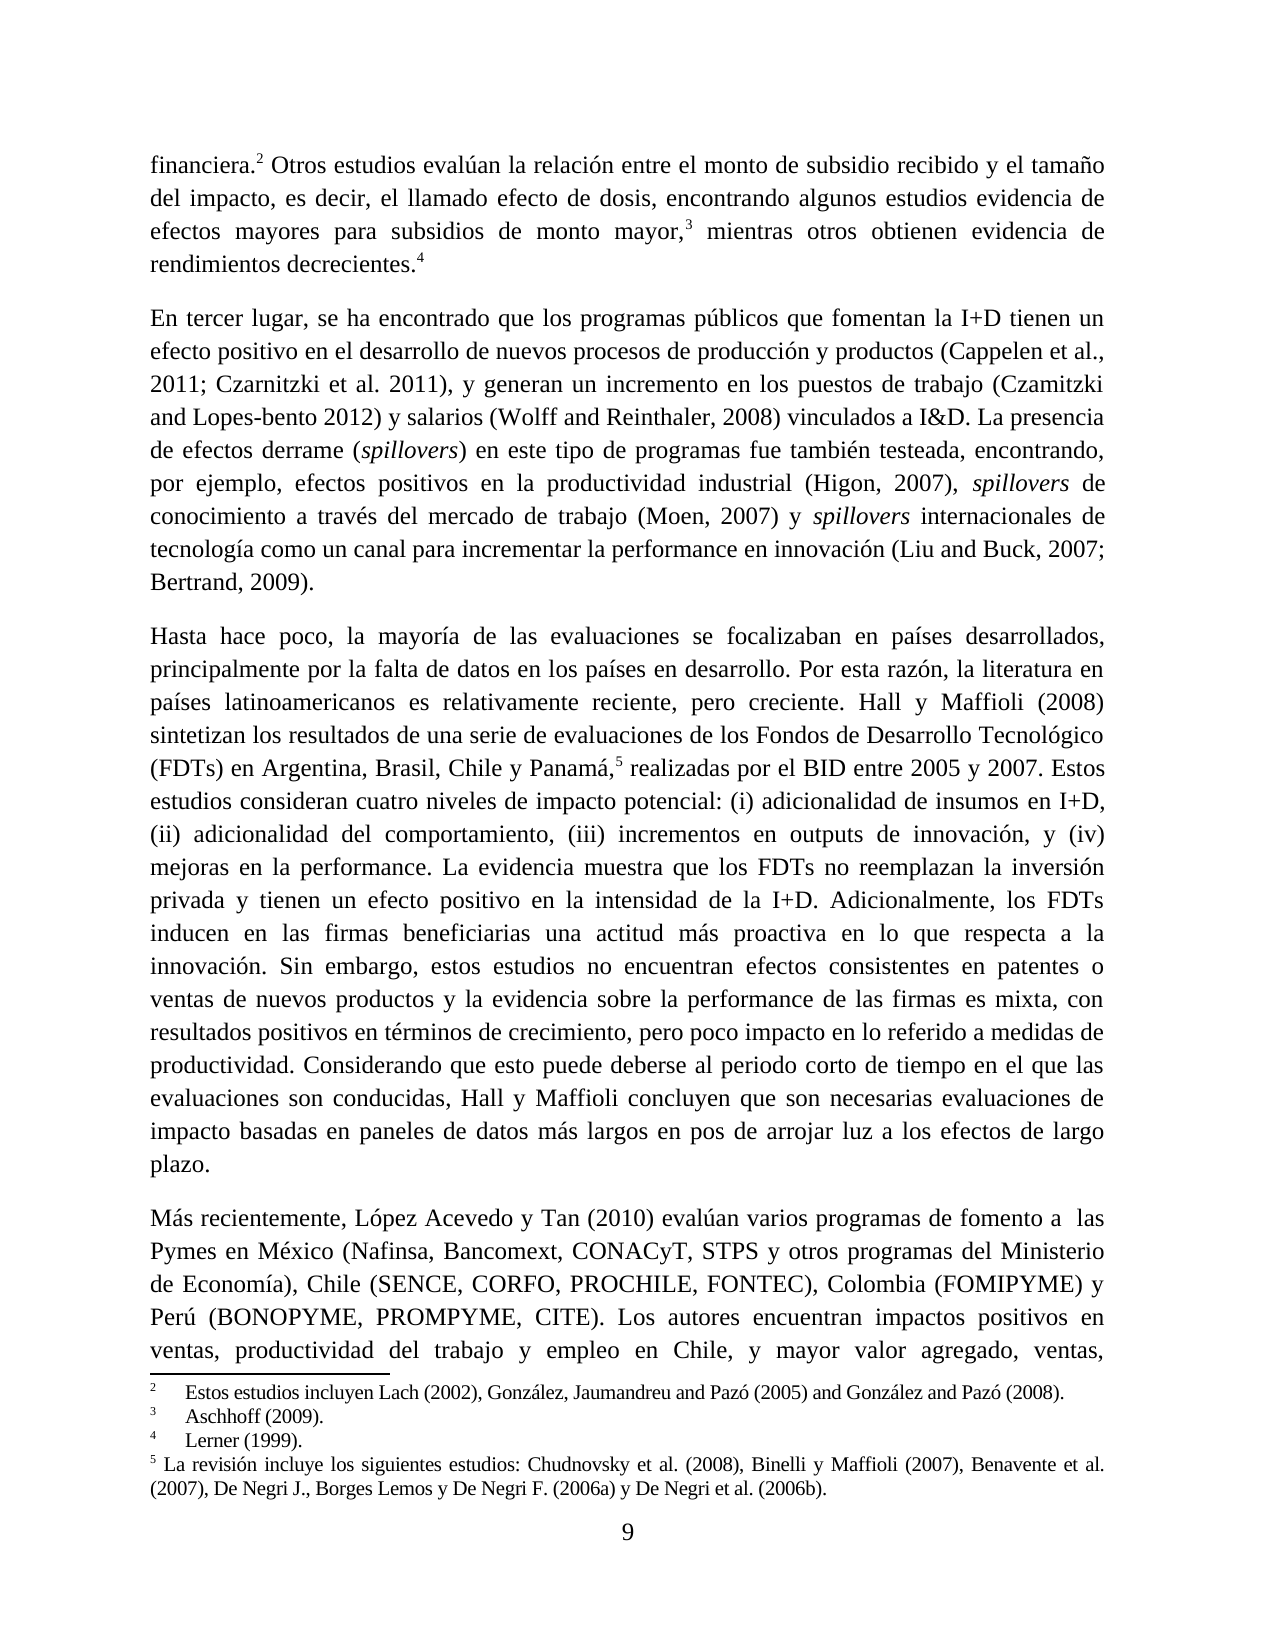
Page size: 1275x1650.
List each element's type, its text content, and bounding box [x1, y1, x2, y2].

text En tercer lugar, se ha encontrado que los programas públicos que fomentan la I+D tienen un efecto positivo en el desarrollo de nuevos procesos de producción y productos (Cappelen et al., 2011; Czarnitzki et al. 2011), y generan un incremento en los puestos de trabajo (Czamitzki and Lopes-bento 2012) y salarios (Wolff and Reinthaler, 2008) vinculados a I&D. La presencia de efectos derrame (spillovers) en este tipo de programas fue también testeada, encontrando, por ejemplo, efectos positivos en la productividad industrial (Higon, 2007), spillovers de conocimiento a través del mercado de trabajo (Moen, 2007) y spillovers internacionales de tecnología como un canal para incrementar la performance en innovación (Liu and Buck, 2007; Bertrand, 2009). [150, 303, 1106, 596]
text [150, 150, 1106, 278]
text Hasta hace poco, la mayoría de las evaluaciones se focalizaban en países desarrollados, principalmente por la falta de datos en los países en desarrollo. Por esta razón, la literatura en países latinoamericanos es relativamente reciente, pero creciente. Hall y Maffioli (2008) sintetizan los resultados de una serie de evaluaciones de los Fondos de Desarrollo Tecnológico (FDTs) en Argentina, Brasil, Chile y Panamá, realizadas por el BID entre 2005 y 2007. Estos estudios consideran cuatro niveles de impacto potencial: (i) adicionalidad de insumos en I+D, (ii) adicionalidad del comportamiento, (iii) incrementos en outputs de innovación, y (iv) mejoras en la performance. La evidencia muestra que los FDTs no reemplazan la inversión privada y tienen un efecto positivo en la intensidad de la I+D. Adicionalmente, los FDTs inducen en las firmas beneficiarias una actitud más proactiva en lo que respecta a la innovación. Sin embargo, estos estudios no encuentran efectos consistentes en patentes o ventas de nuevos productos y la evidencia sobre la performance de las firmas es mixta, con resultados positivos en términos de crecimiento, pero poco impacto en lo referido a medidas de productividad. Considerando que esto puede deberse al periodo corto de tiempo en el que las evaluaciones son conducidas, Hall y Maffioli concluyen que son necesarias evaluaciones de impacto basadas en paneles de datos más largos en pos de arrojar luz a los efectos de largo plazo. [150, 621, 1106, 1178]
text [150, 1203, 1106, 1364]
